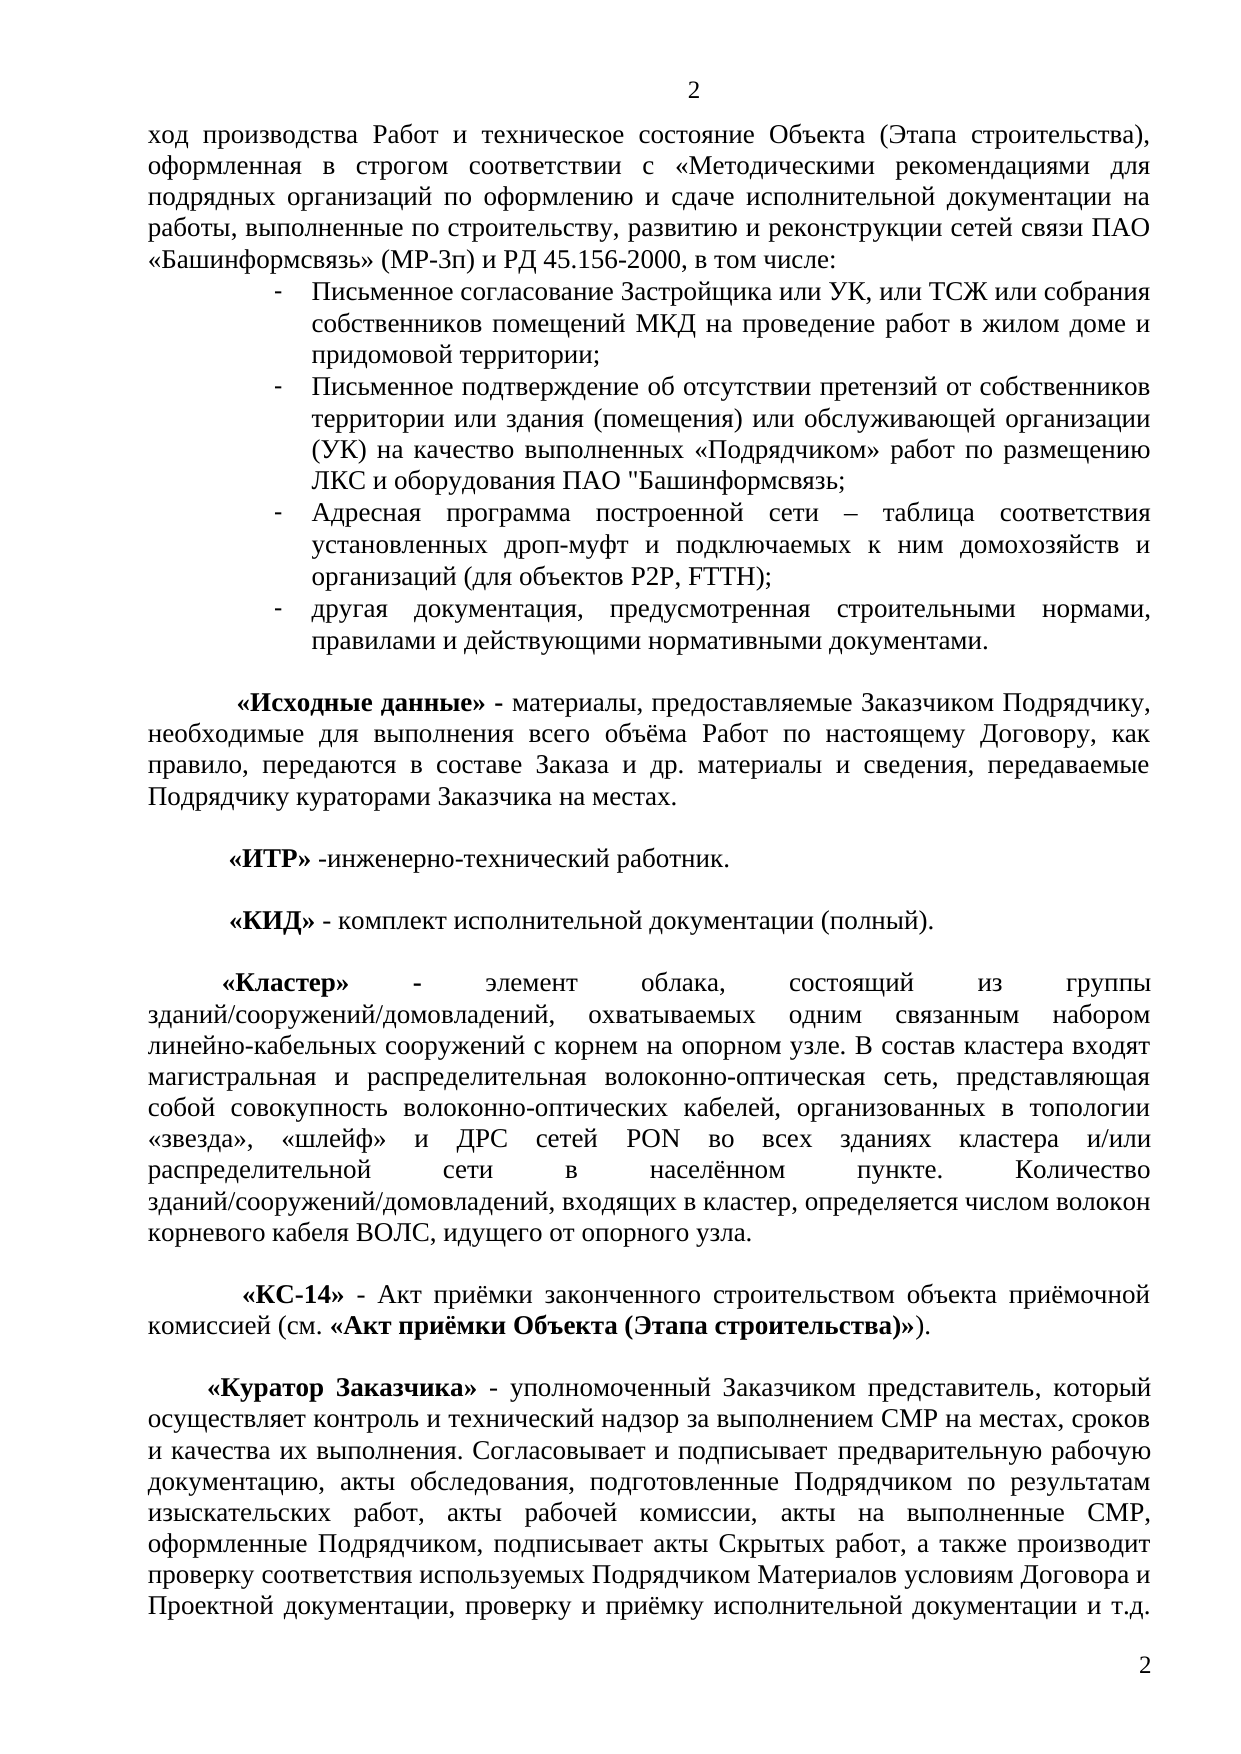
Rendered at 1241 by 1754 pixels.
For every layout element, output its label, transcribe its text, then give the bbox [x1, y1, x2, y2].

text «КС-14» - Акт приёмки законченного строительством объекта приёмочной комиссией (см. «Акт приёмки Объекта (Этапа строительства)»). [148, 1278, 1152, 1340]
list Письменное согласование Застройщика или УК, или ТСЖ или собрания собственников помещений МКД на проведение работ в жилом доме и придомовой территории; [274, 274, 1152, 369]
text «КИД» - комплект исполнительной документации (полный). [148, 904, 1152, 935]
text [148, 1371, 1152, 1621]
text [148, 118, 1152, 274]
list Адресная программа построенной сети – таблица соответствия установленных дроп-муфт и подключаемых к ним домохозяйств и организаций (для объектов P2P, FTTH); [274, 496, 1152, 591]
text «ИТР» -инженерно-технический работник. [148, 842, 1152, 873]
text «Исходные данные» - материалы, предоставляемые Заказчиком Подрядчику, необходимые для выполнения всего объёма Работ по настоящему Договору, как правило, передаются в составе Заказа и др. материалы и сведения, передаваемые Подрядчику кураторами Заказчика на местах. [148, 686, 1152, 811]
list другая документация, предусмотренная строительными нормами, правилами и действующими нормативными документами. [274, 591, 1152, 655]
list Письменное подтверждение об отсутствии претензий от собственников территории или здания (помещения) или обслуживающей организации (УК) на качество выполненных «Подрядчиком» работ по размещению ЛКС и оборудования ПАО "Башинформсвязь; [274, 369, 1152, 496]
text «Кластер» - элемент облака, состоящий из группы зданий/сооружений/домовладений, охватываемых одним связанным набором линейно-кабельных сооружений с корнем на опорном узле. В состав кластера входят магистральная и распределительная волоконно-оптическая сеть, представляющая собой совокупность волоконно-оптических кабелей, организованных в топологии «звезда», «шлейф» и ДРС сетей PON во всех зданиях кластера и/или распределительной сети в населённом пункте. Количество зданий/сооружений/домовладений, входящих в кластер, определяется числом волокон корневого кабеля ВОЛС, идущего от опорного узла. [148, 967, 1152, 1247]
